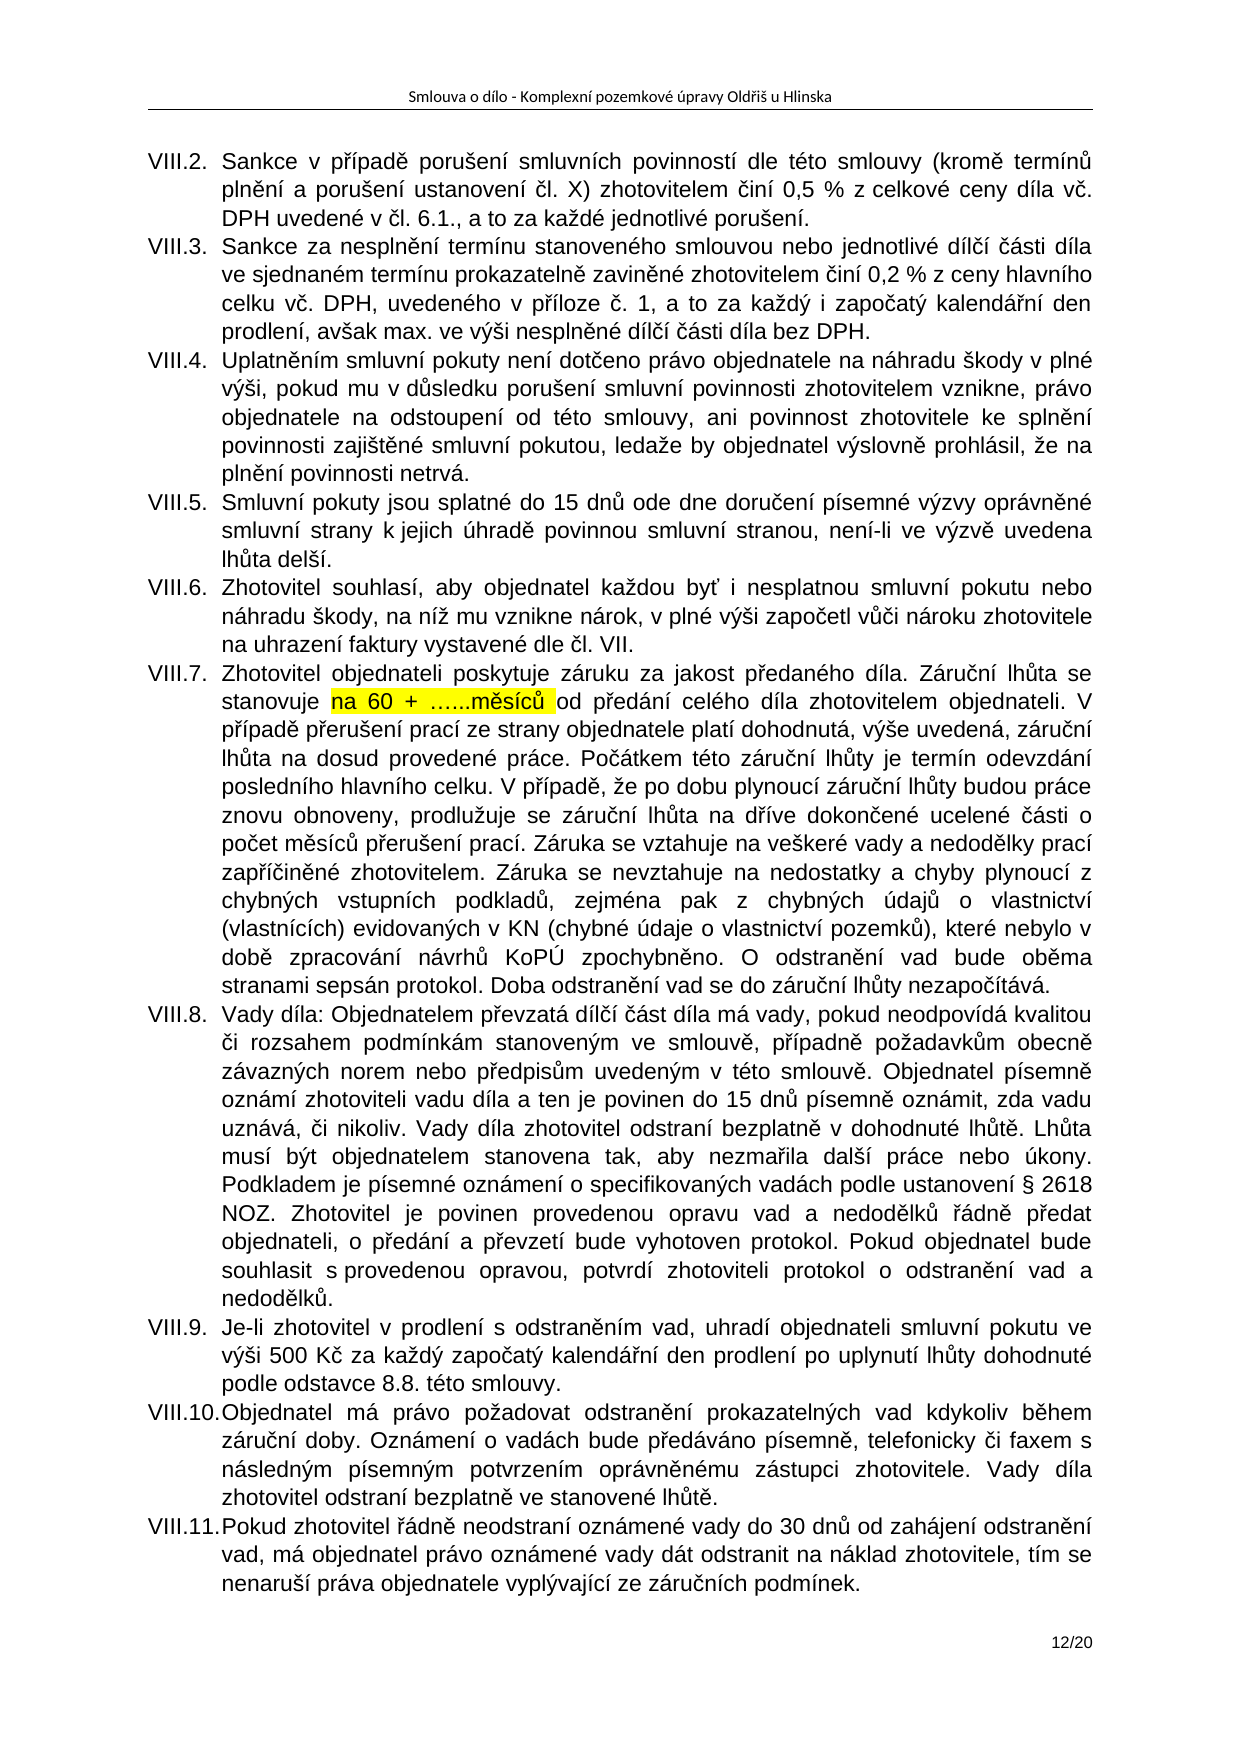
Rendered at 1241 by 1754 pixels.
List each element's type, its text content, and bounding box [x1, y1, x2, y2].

list Vady díla: Objednatelem převzatá dílčí část díla má vady, pokud neodpovídá kvalitou či rozsahem podmínkám stanoveným ve smlouvě, případně požadavkům obecně závazných norem nebo předpisům uvedeným v této smlouvě. Objednatel písemně oznámí zhotoviteli vadu díla a ten je povinen do 15 dnů písemně oznámit, zda vadu uznává, či nikoliv. Vady díla zhotovitel odstraní bezplatně v dohodnuté lhůtě. Lhůta musí být objednatelem stanovena tak, aby nezmařila další práce nebo úkony. Podkladem je písemné oznámení o specifikovaných vadách podle ustanovení § 2618 NOZ. Zhotovitel je povinen provedenou opravu vad a nedodělků řádně předat objednateli, o předání a převzetí bude vyhotoven protokol. Pokud objednatel bude souhlasit s provedenou opravou, potvrdí zhotoviteli protokol o odstranění vad a nedodělků. [148, 1001, 1093, 1311]
list Je-li zhotovitel v prodlení s odstraněním vad, uhradí objednateli smluvní pokutu ve výši 500 Kč za každý započatý kalendářní den prodlení po uplynutí lhůty dohodnuté podle odstavce 8.8. této smlouvy. [148, 1313, 1093, 1397]
list Sankce v případě porušení smluvních povinností dle této smlouvy (kromě termínů plnění a porušení ustanovení čl. X) zhotovitelem činí 0,5 % z celkové ceny díla vč. DPH uvedené v čl. 6.1., a to za každé jednotlivé porušení. [148, 148, 1093, 231]
list Sankce za nesplnění termínu stanoveného smlouvou nebo jednotlivé dílčí části díla ve sjednaném termínu prokazatelně zaviněné zhotovitelem činí 0,2 % z ceny hlavního celku vč. DPH, uvedeného v příloze č. 1, a to za každý i započatý kalendářní den prodlení, avšak max. ve výši nesplněné dílčí části díla bez DPH. [148, 233, 1093, 344]
list Pokud zhotovitel řádně neodstraní oznámené vady do 30 dnů od zahájení odstranění vad, má objednatel právo oznámené vady dát odstranit na náklad zhotovitele, tím se nenaruší práva objednatele vyplývající ze záručních podmínek. [148, 1513, 1093, 1596]
list Objednatel má právo požadovat odstranění prokazatelných vad kdykoliv během záruční doby. Oznámení o vadách bude předáváno písemně, telefonicky či faxem s následným písemným potvrzením oprávněnému zástupci zhotovitele. Vady díla zhotovitel odstraní bezplatně ve stanovené lhůtě. [148, 1399, 1093, 1511]
list Zhotovitel objednateli poskytuje záruku za jakost předaného díla. Záruční lhůta se stanovuje na 60 + …...měsíců od předání celého díla zhotovitelem objednateli. V případě přerušení prací ze strany objednatele platí dohodnutá, výše uvedená, záruční lhůta na dosud provedené práce. Počátkem této záruční lhůty je termín odevzdání posledního hlavního celku. V případě, že po dobu plynoucí záruční lhůty budou práce znovu obnoveny, prodlužuje se záruční lhůta na dříve dokončené ucelené části o počet měsíců přerušení prací. Záruka se vztahuje na veškeré vady a nedodělky prací zapříčiněné zhotovitelem. Záruka se nevztahuje na nedostatky a chyby plynoucí z chybných vstupních podkladů, zejména pak z chybných údajů o vlastnictví (vlastnících) evidovaných v KN (chybné údaje o vlastnictví pozemků), které nebylo v době zpracování návrhů KoPÚ zpochybněno. O odstranění vad bude oběma stranami sepsán protokol. Doba odstranění vad se do záruční lhůty nezapočítává. [148, 659, 1093, 999]
list Zhotovitel souhlasí, aby objednatel každou byť i nesplatnou smluvní pokutu nebo náhradu škody, na níž mu vznikne nárok, v plné výši započetl vůči nároku zhotovitele na uhrazení faktury vystavené dle čl. VII. [148, 574, 1093, 657]
list Uplatněním smluvní pokuty není dotčeno právo objednatele na náhradu škody v plné výši, pokud mu v důsledku porušení smluvní povinnosti zhotovitelem vznikne, právo objednatele na odstoupení od této smlouvy, ani povinnost zhotovitele ke splnění povinnosti zajištěné smluvní pokutou, ledaže by objednatel výslovně prohlásil, že na plnění povinnosti netrvá. [148, 347, 1093, 487]
list Smluvní pokuty jsou splatné do 15 dnů ode dne doručení písemné výzvy oprávněné smluvní strany k jejich úhradě povinnou smluvní stranou, není-li ve výzvě uvedena lhůta delší. [148, 489, 1093, 572]
